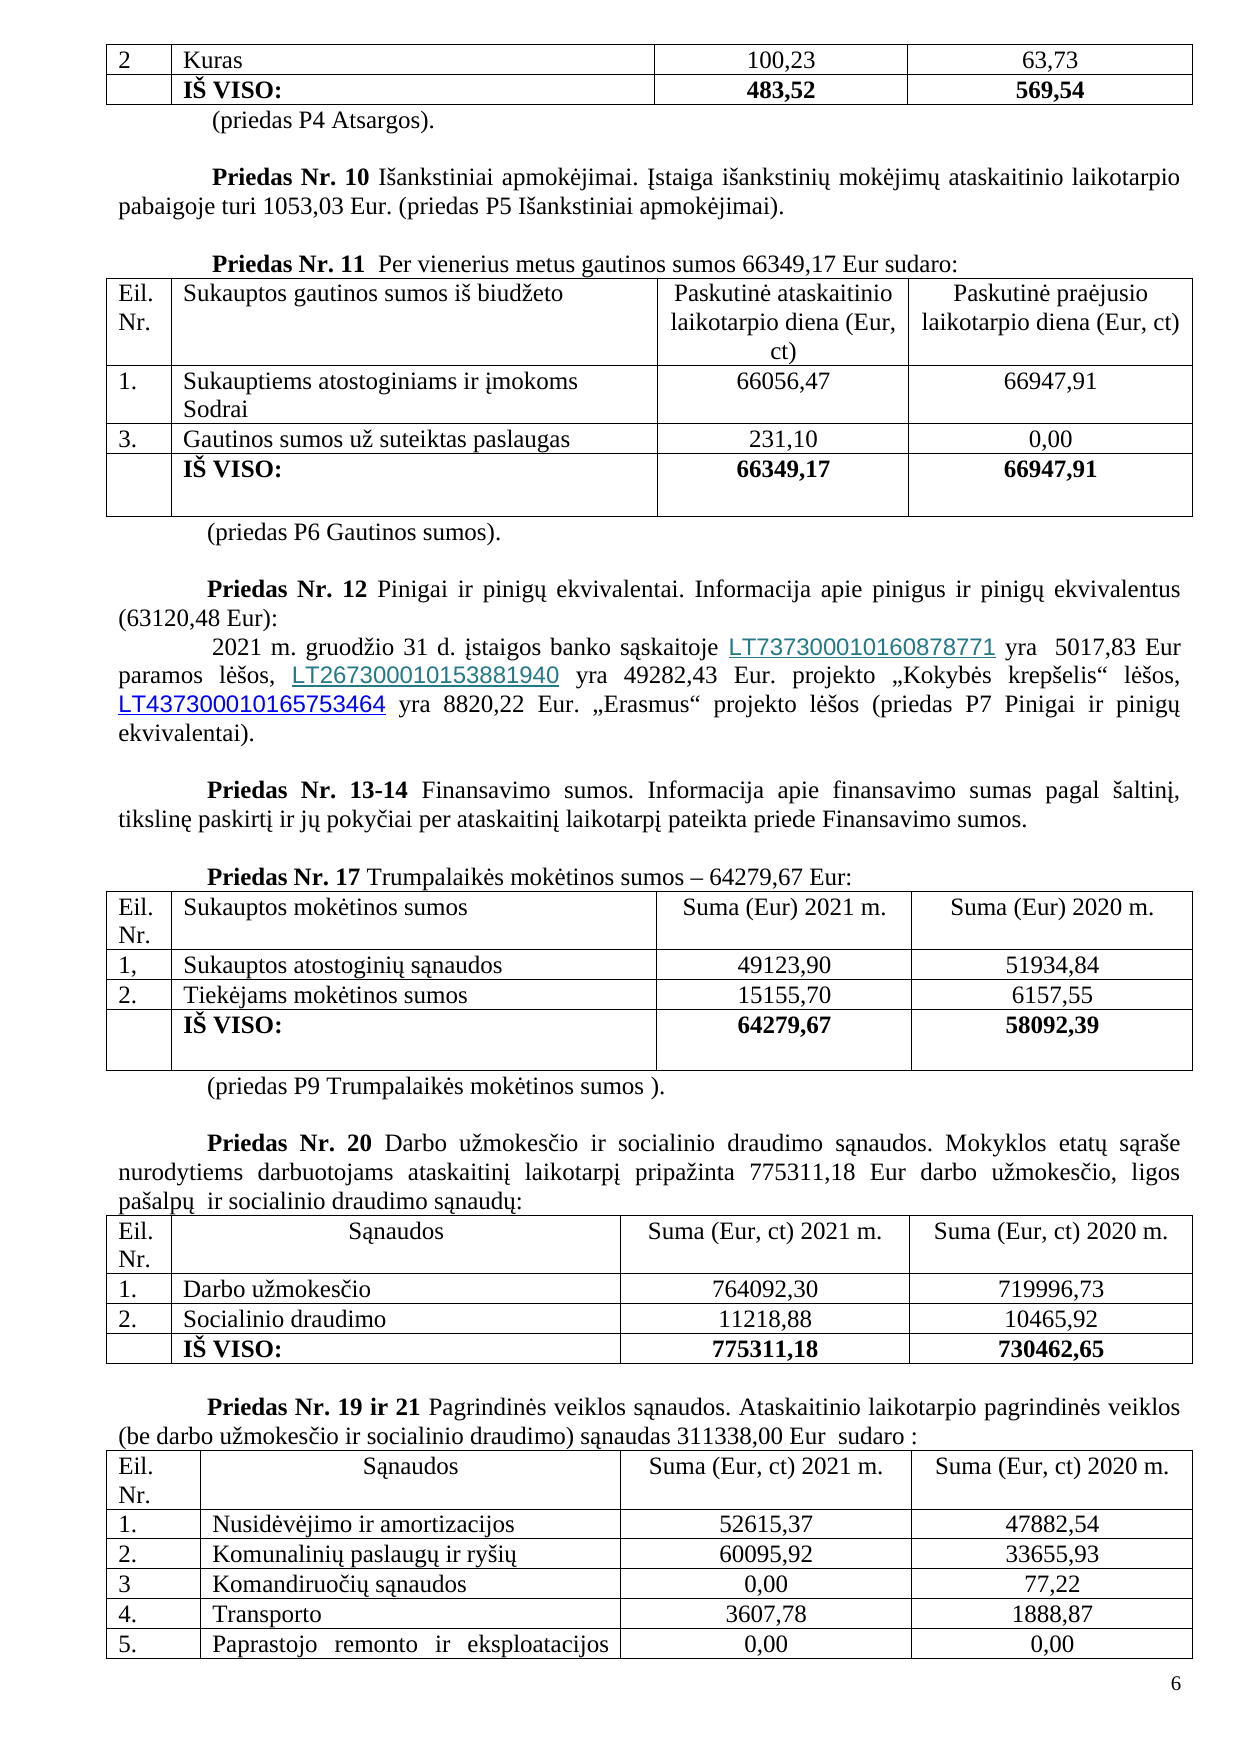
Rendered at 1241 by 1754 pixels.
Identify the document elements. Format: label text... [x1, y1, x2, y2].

table_cell 2. [107, 1539, 200, 1568]
table_cell 764092,30 [621, 1274, 909, 1303]
table_header Suma (Eur, ct) 2020 m. [912, 1451, 1192, 1508]
table_cell 66947,91 [909, 366, 1192, 423]
table_cell Komunalinių paslaugų ir ryšių [201, 1539, 620, 1568]
table_cell 719996,73 [910, 1274, 1192, 1303]
table_cell IŠ VISO: [172, 75, 654, 104]
text 2021 m. gruodžio 31 d. įstaigos banko sąskaitoje LT737300010160878771 yra 5017,83 Eur paramos lėšos, LT267300010153881940 yra 49282,43 Eur. projekto „Kokybės krepšelis“ lėšos, LT437300010165753464 yra 8820,22 Eur. „Erasmus“ projekto lėšos (priedas P7 Pinigai ir pinigų ekvivalentai). [118, 632, 1181, 747]
table_cell Sukauptiems atostoginiams ir įmokoms Sodrai [172, 366, 657, 423]
table_cell 11218,88 [621, 1304, 909, 1333]
table_header Suma (Eur) 2020 m. [912, 892, 1192, 949]
table_cell 0,00 [912, 1629, 1192, 1657]
table_cell 231,10 [658, 424, 908, 453]
table_cell 0,00 [621, 1629, 911, 1657]
text (priedas P4 Atsargos). [118, 105, 1181, 134]
text Priedas Nr. 13-14 Finansavimo sumos. Informacija apie finansavimo sumas pagal šaltinį, tikslinę paskirtį ir jų pokyčiai per ataskaitinį laikotarpį pateikta priede Finansavimo sumos. [118, 776, 1181, 833]
table_cell Socialinio draudimo [172, 1304, 620, 1333]
table_cell 775311,18 [621, 1334, 909, 1363]
table_cell 730462,65 [910, 1334, 1192, 1363]
table_cell 66349,17 [658, 454, 908, 516]
table_cell 0,00 [909, 424, 1192, 453]
table_cell 1, [107, 950, 171, 979]
table_cell [107, 75, 171, 104]
text Priedas Nr. 12 Pinigai ir pinigų ekvivalentai. Informacija apie pinigus ir pinigų ekvivalentus (63120,48 Eur): [118, 574, 1181, 632]
text Priedas Nr. 19 ir 21 Pagrindinės veiklos sąnaudos. Ataskaitinio laikotarpio pagrindinės veiklos (be darbo užmokesčio ir socialinio draudimo) sąnaudas 311338,00 Eur sudaro : [118, 1392, 1181, 1450]
table_header Sukauptos mokėtinos sumos [172, 892, 656, 949]
table_cell IŠ VISO: [172, 1010, 656, 1070]
table_header Suma (Eur, ct) 2021 m. [621, 1216, 909, 1273]
table_cell 1888,87 [912, 1599, 1192, 1628]
table_header Suma (Eur, ct) 2020 m. [910, 1216, 1192, 1273]
table_cell 51934,84 [912, 950, 1192, 979]
table_cell 1. [107, 1510, 200, 1538]
table_cell 5. [107, 1629, 200, 1657]
table_header Paskutinė praėjusio laikotarpio diena (Eur, ct) [909, 279, 1192, 365]
table_cell 0,00 [621, 1569, 911, 1598]
table_cell 63,73 [908, 45, 1192, 74]
table_cell 60095,92 [621, 1539, 911, 1568]
table_cell 58092,39 [912, 1010, 1192, 1070]
table_cell [107, 454, 171, 516]
table_cell 483,52 [655, 75, 907, 104]
table_cell 33655,93 [912, 1539, 1192, 1568]
table_header Sukauptos gautinos sumos iš biudžeto [172, 279, 657, 365]
table_header Sąnaudos [201, 1451, 620, 1508]
table_header Eil. Nr. [107, 1216, 171, 1273]
table_cell 3 [107, 1569, 200, 1598]
text Priedas Nr. 17 Trumpalaikės mokėtinos sumos – 64279,67 Eur: [118, 862, 1181, 891]
text Priedas Nr. 20 Darbo užmokesčio ir socialinio draudimo sąnaudos. Mokyklos etatų sąraše nurodytiems darbuotojams ataskaitinį laikotarpį pripažinta 775311,18 Eur darbo užmokesčio, ligos pašalpų ir socialinio draudimo sąnaudų: [118, 1128, 1181, 1215]
text (priedas P9 Trumpalaikės mokėtinos sumos ). [118, 1071, 1181, 1100]
table_cell 4. [107, 1599, 200, 1628]
text (priedas P6 Gautinos sumos). [118, 517, 1181, 546]
table_cell Transporto [201, 1599, 620, 1628]
table_cell Nusidėvėjimo ir amortizacijos [201, 1510, 620, 1538]
table_cell 100,23 [655, 45, 907, 74]
table_cell 3. [107, 424, 171, 453]
table_cell 1. [107, 366, 171, 423]
table_cell 47882,54 [912, 1510, 1192, 1538]
table_cell IŠ VISO: [172, 454, 657, 516]
table_cell 6157,55 [912, 980, 1192, 1009]
table_header Eil. Nr. [107, 892, 171, 949]
table_cell 10465,92 [910, 1304, 1192, 1333]
table_cell Sukauptos atostoginių sąnaudos [172, 950, 656, 979]
table_cell Kuras [172, 45, 654, 74]
table_cell [107, 1334, 171, 1363]
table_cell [201, 1629, 620, 1657]
table_cell Komandiruočių sąnaudos [201, 1569, 620, 1598]
table_cell 64279,67 [657, 1010, 911, 1070]
table_cell IŠ VISO: [172, 1334, 620, 1363]
table_cell Tiekėjams mokėtinos sumos [172, 980, 656, 1009]
table_cell 66947,91 [909, 454, 1192, 516]
table_header Sąnaudos [172, 1216, 620, 1273]
table_cell 569,54 [908, 75, 1192, 104]
table_cell 52615,37 [621, 1510, 911, 1538]
table_cell [107, 1010, 171, 1070]
table_cell 15155,70 [657, 980, 911, 1009]
table_cell 2 [107, 45, 171, 74]
table_cell 49123,90 [657, 950, 911, 979]
text Priedas Nr. 10 Išankstiniai apmokėjimai. Įstaiga išankstinių mokėjimų ataskaitinio laikotarpio pabaigoje turi 1053,03 Eur. (priedas P5 Išankstiniai apmokėjimai). [118, 162, 1181, 220]
table_cell Gautinos sumos už suteiktas paslaugas [172, 424, 657, 453]
table_header Eil. Nr. [107, 1451, 200, 1508]
table_cell 77,22 [912, 1569, 1192, 1598]
table_header Suma (Eur) 2021 m. [657, 892, 911, 949]
table_header Suma (Eur, ct) 2021 m. [621, 1451, 911, 1508]
table_header Eil. Nr. [107, 279, 171, 365]
table_header Paskutinė ataskaitinio laikotarpio diena (Eur, ct) [658, 279, 908, 365]
table_cell Darbo užmokesčio [172, 1274, 620, 1303]
table_cell 1. [107, 1274, 171, 1303]
table_cell 2. [107, 1304, 171, 1333]
text Priedas Nr. 11 Per vienerius metus gautinos sumos 66349,17 Eur sudaro: [118, 249, 1181, 277]
table_cell 66056,47 [658, 366, 908, 423]
table_cell 3607,78 [621, 1599, 911, 1628]
table_cell 2. [107, 980, 171, 1009]
